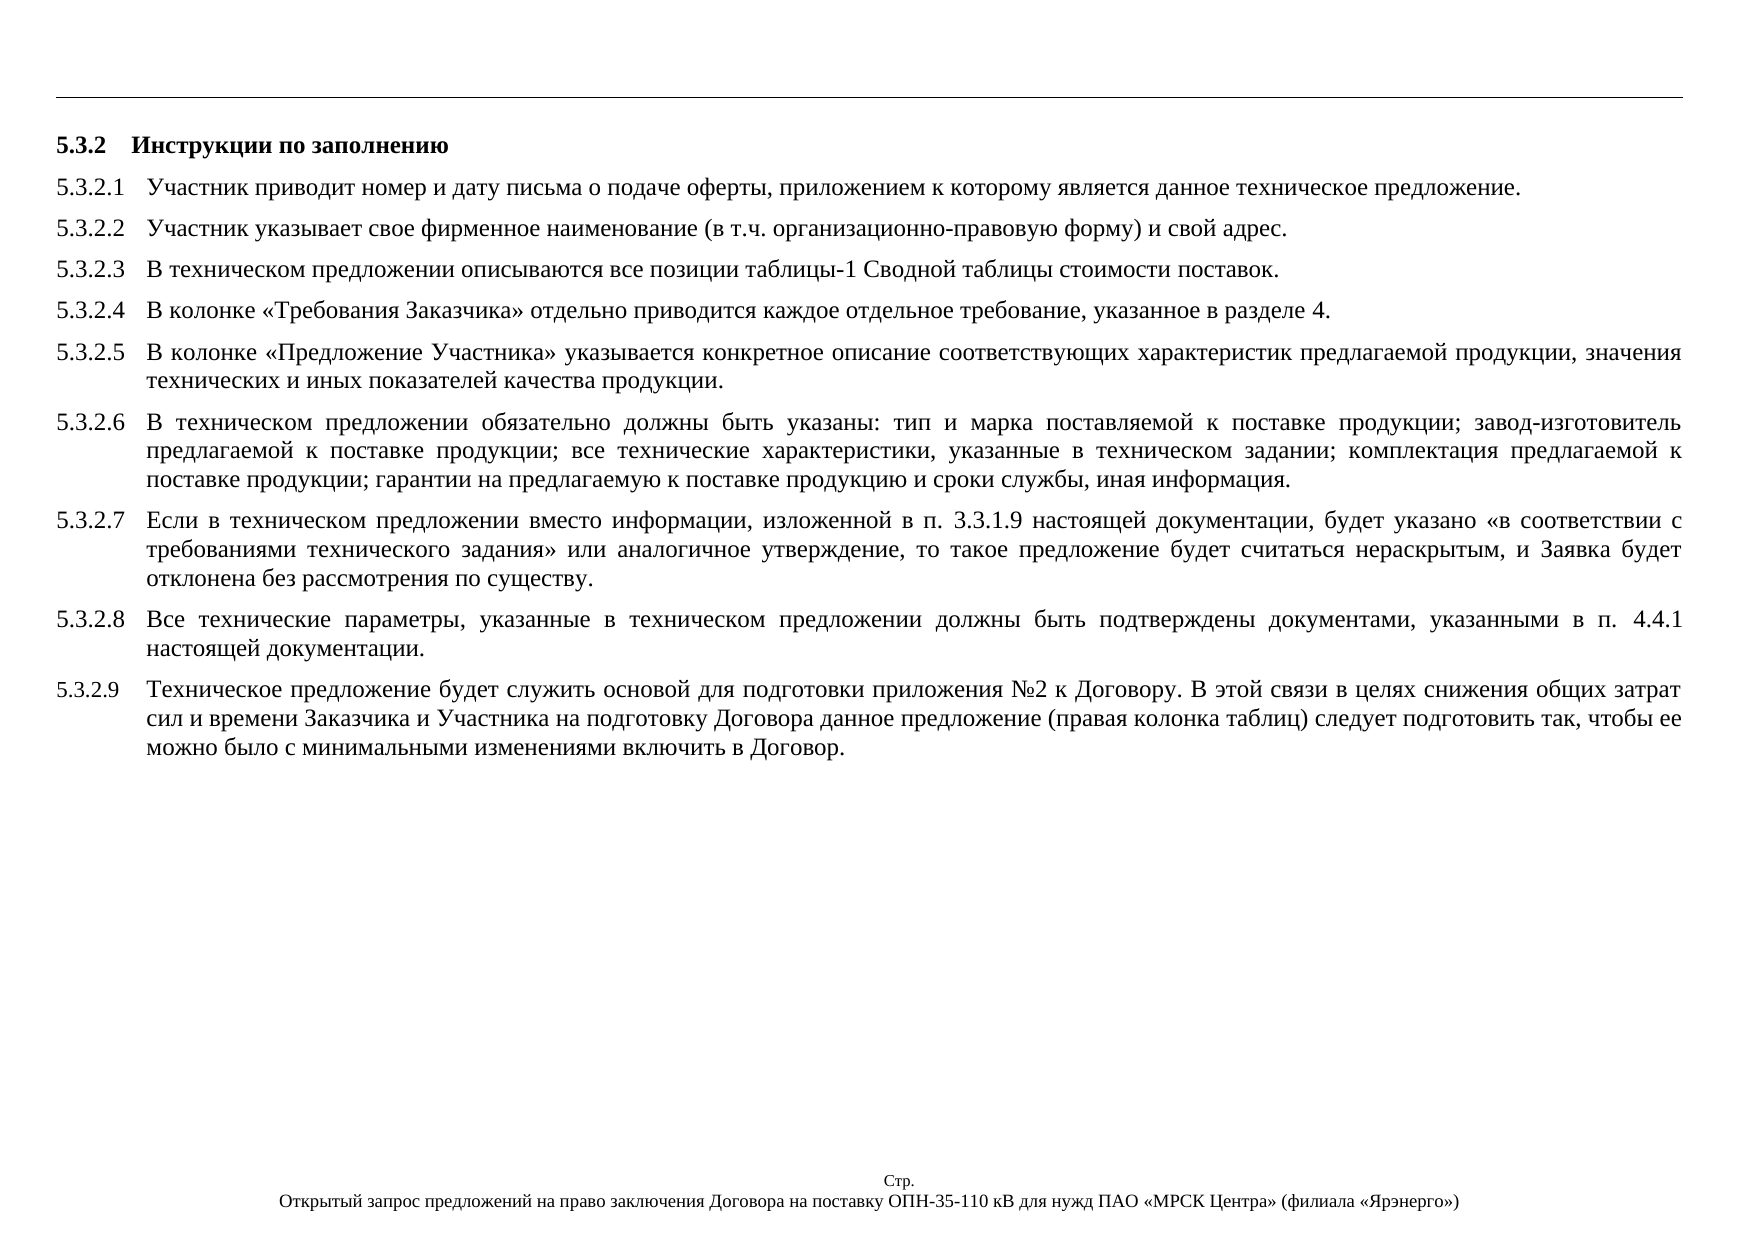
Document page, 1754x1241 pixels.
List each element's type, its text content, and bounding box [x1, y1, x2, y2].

subtitle Инструкции по заполнению [56, 131, 1683, 159]
list Участник указывает свое фирменное наименование (в т.ч. организационно-правовую форму) и свой адрес. [56, 213, 1683, 242]
list Если в техническом предложении вместо информации, изложенной в п. 3.3.1.9 настоящей документации, будет указано «в соответствии с требованиями технического задания» или аналогичное утверждение, то такое предложение будет считаться нераскрытым, и Заявка будет отклонена без рассмотрения по существу. [56, 506, 1683, 592]
list Все технические параметры, указанные в техническом предложении должны быть подтверждены документами, указанными в п. 4.4.1 настоящей документации. [56, 604, 1683, 662]
list Участник приводит номер и дату письма о подаче оферты, приложением к которому является данное техническое предложение. [56, 172, 1683, 201]
list В колонке «Требования Заказчика» отдельно приводится каждое отдельное требование, указанное в разделе 4. [56, 296, 1683, 324]
list Техническое предложение будет служить основой для подготовки приложения №2 к Договору. В этой связи в целях снижения общих затрат сил и времени Заказчика и Участника на подготовку Договора данное предложение (правая колонка таблиц) следует подготовить так, чтобы ее можно было с минимальными изменениями включить в Договор. [56, 674, 1683, 761]
list В техническом предложении обязательно должны быть указаны: тип и марка поставляемой к поставке продукции; завод-изготовитель предлагаемой к поставке продукции; все технические характеристики, указанные в техническом задании; комплектация предлагаемой к поставке продукции; гарантии на предлагаемую к поставке продукцию и сроки службы, иная информация. [56, 407, 1683, 493]
list В колонке «Предложение Участника» указывается конкретное описание соответствующих характеристик предлагаемой продукции, значения технических и иных показателей качества продукции. [56, 337, 1683, 394]
list В техническом предложении описываются все позиции таблицы-1 Сводной таблицы стоимости поставок. [56, 254, 1683, 283]
